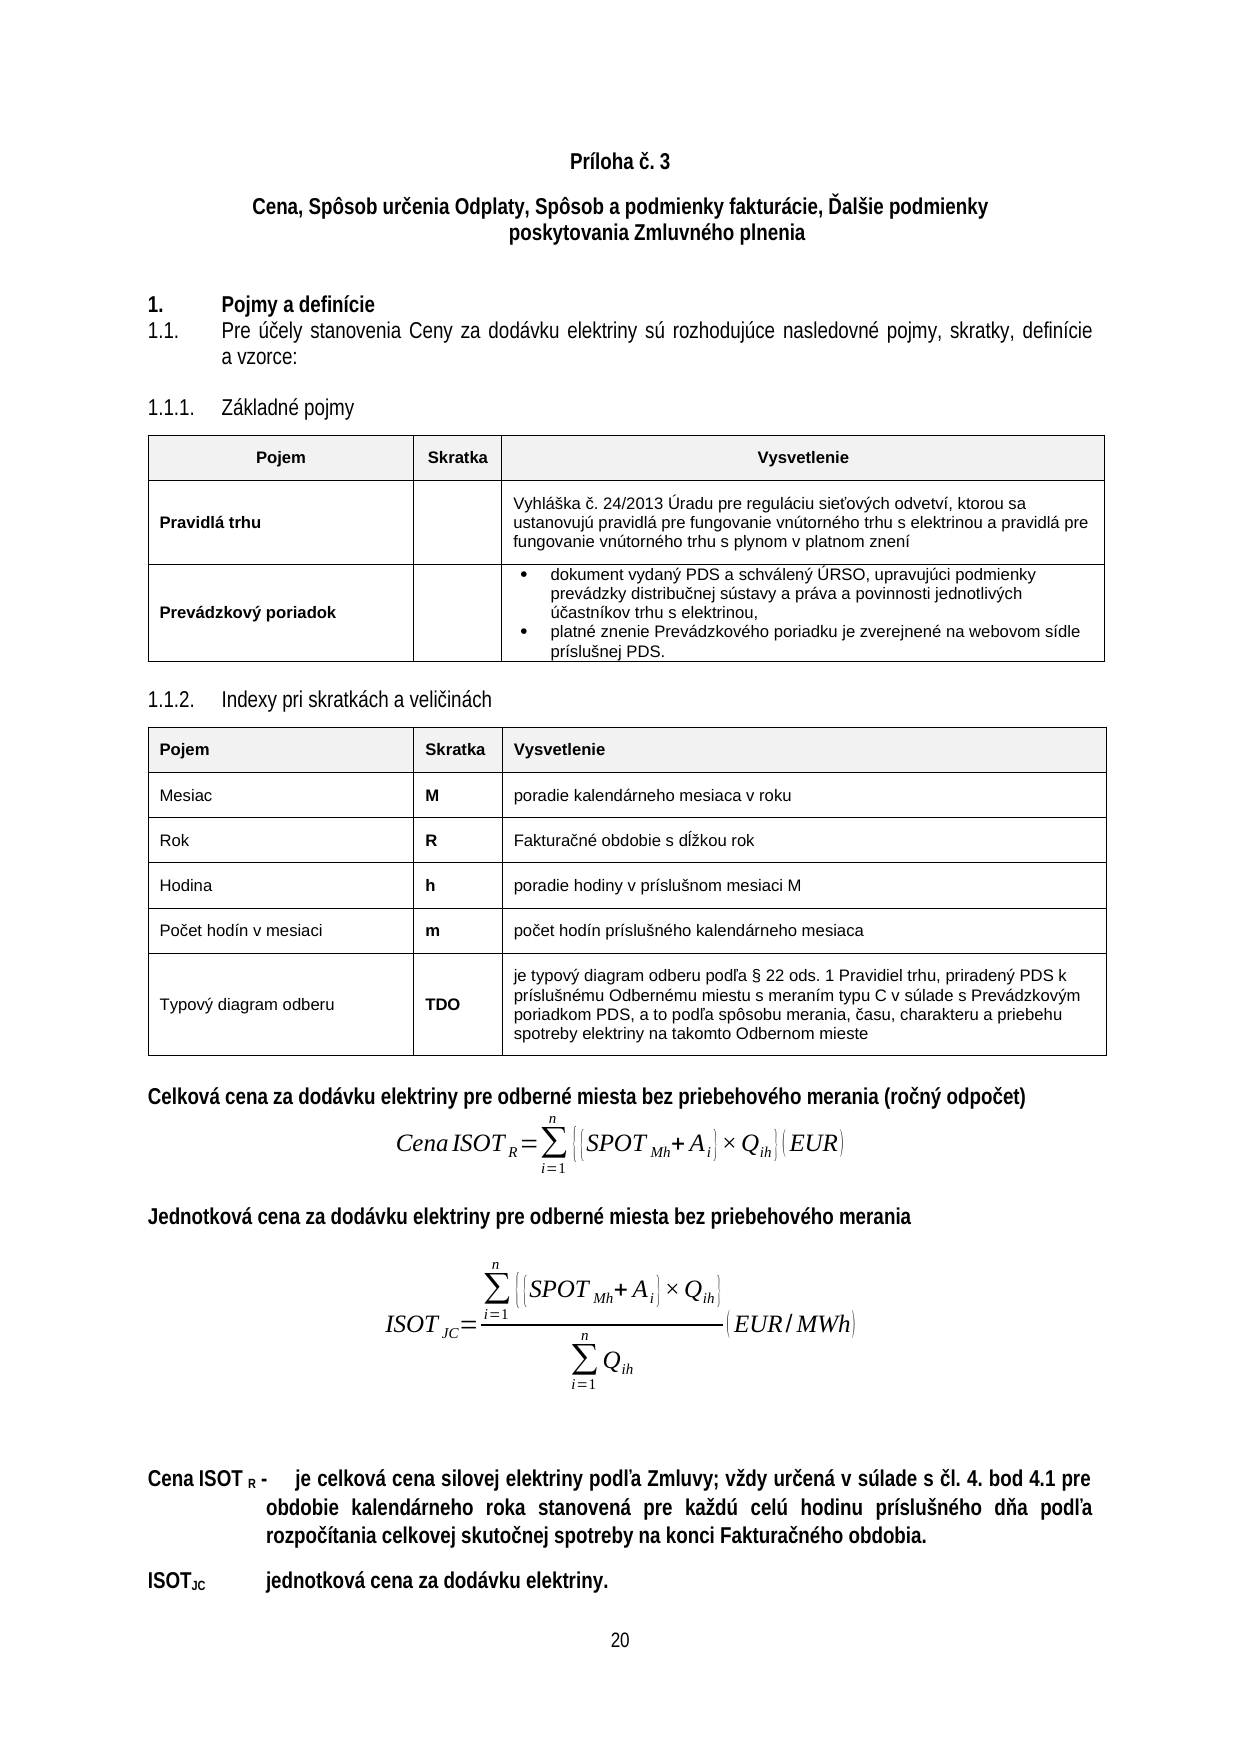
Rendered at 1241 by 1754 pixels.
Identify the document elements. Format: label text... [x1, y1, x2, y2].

table_cell [414, 481, 501, 563]
table_cell Fakturačné obdobie s dĺžkou rok [503, 818, 1106, 862]
table_cell Pravidlá trhu [149, 481, 413, 563]
table_cell Počet hodín v mesiaci [149, 909, 413, 953]
table_header Skratka [414, 728, 502, 772]
table_cell Prevádzkový poriadok [149, 565, 413, 661]
table_cell poradie hodiny v príslušnom mesiaci M [503, 863, 1106, 907]
table_cell dokument vydaný PDS a schválený ÚRSO, upravujúci podmienky prevádzky distribučnej sústavy a práva a povinnosti jednotlivých účastníkov trhu s elektrinou, platné znenie Prevádzkového poriadku je zverejnené na webovom sídle príslušnej PDS. [502, 565, 1104, 661]
table_header Skratka [414, 436, 501, 480]
table_cell je typový diagram odberu podľa § 22 ods. 1 Pravidiel trhu, priradený PDS k príslušnému Odbernému miestu s meraním typu C v súlade s Prevádzkovým poriadkom PDS, a to podľa spôsobu merania, času, charakteru a priebehu spotreby elektriny na takomto Odbernom mieste [503, 954, 1106, 1055]
table_cell m [414, 909, 502, 953]
list Pojmy a definície [148, 291, 1093, 317]
text Cena ISOT R - je celková cena silovej elektriny podľa Zmluvy; vždy určená v súlade s čl. 4. bod 4.1 pre obdobie kalendárneho roka stanovená pre každú celú hodinu príslušného dňa podľa rozpočítania celkovej skutočnej spotreby na konci Fakturačného obdobia. [148, 1465, 1093, 1548]
table_cell [414, 565, 501, 661]
text Jednotková cena za dodávku elektriny pre odberné miesta bez priebehového merania [148, 1203, 1093, 1229]
table_header Vysvetlenie [502, 436, 1104, 480]
table_cell poradie kalendárneho mesiaca v roku [503, 773, 1106, 817]
text Príloha č. 3 [148, 148, 1093, 174]
table_cell Vyhláška č. 24/2013 Úradu pre reguláciu sieťových odvetví, ktorou sa ustanovujú pravidlá pre fungovanie vnútorného trhu s elektrinou a pravidlá pre fungovanie vnútorného trhu s plynom v platnom znení [502, 481, 1104, 563]
table_header Pojem [149, 728, 413, 772]
list Základné pojmy [148, 394, 1093, 420]
table_cell R [414, 818, 502, 862]
table_cell M [414, 773, 502, 817]
text Cena, Spôsob určenia Odplaty, Spôsob a podmienky fakturácie, Ďalšie podmienky [148, 193, 1093, 219]
table_cell TDO [414, 954, 502, 1055]
table_cell počet hodín príslušného kalendárneho mesiaca [503, 909, 1106, 953]
table_cell h [414, 863, 502, 907]
list Indexy pri skratkách a veličinách [148, 687, 1093, 712]
table_cell Rok [149, 818, 413, 862]
table_cell Mesiac [149, 773, 413, 817]
table_cell Typový diagram odberu [149, 954, 413, 1055]
table_cell Hodina [149, 863, 413, 907]
list Pre účely stanovenia Ceny za dodávku elektriny sú rozhodujúce nasledovné pojmy, skratky, definície a vzorce: [148, 317, 1093, 369]
text poskytovania Zmluvného plnenia [148, 219, 1093, 245]
table_header Vysvetlenie [503, 728, 1106, 772]
table_header Pojem [149, 436, 413, 480]
text Celková cena za dodávku elektriny pre odberné miesta bez priebehového merania (ročný odpočet) [148, 1083, 1093, 1109]
text ISOTJC jednotková cena za dodávku elektriny. [148, 1567, 1093, 1594]
